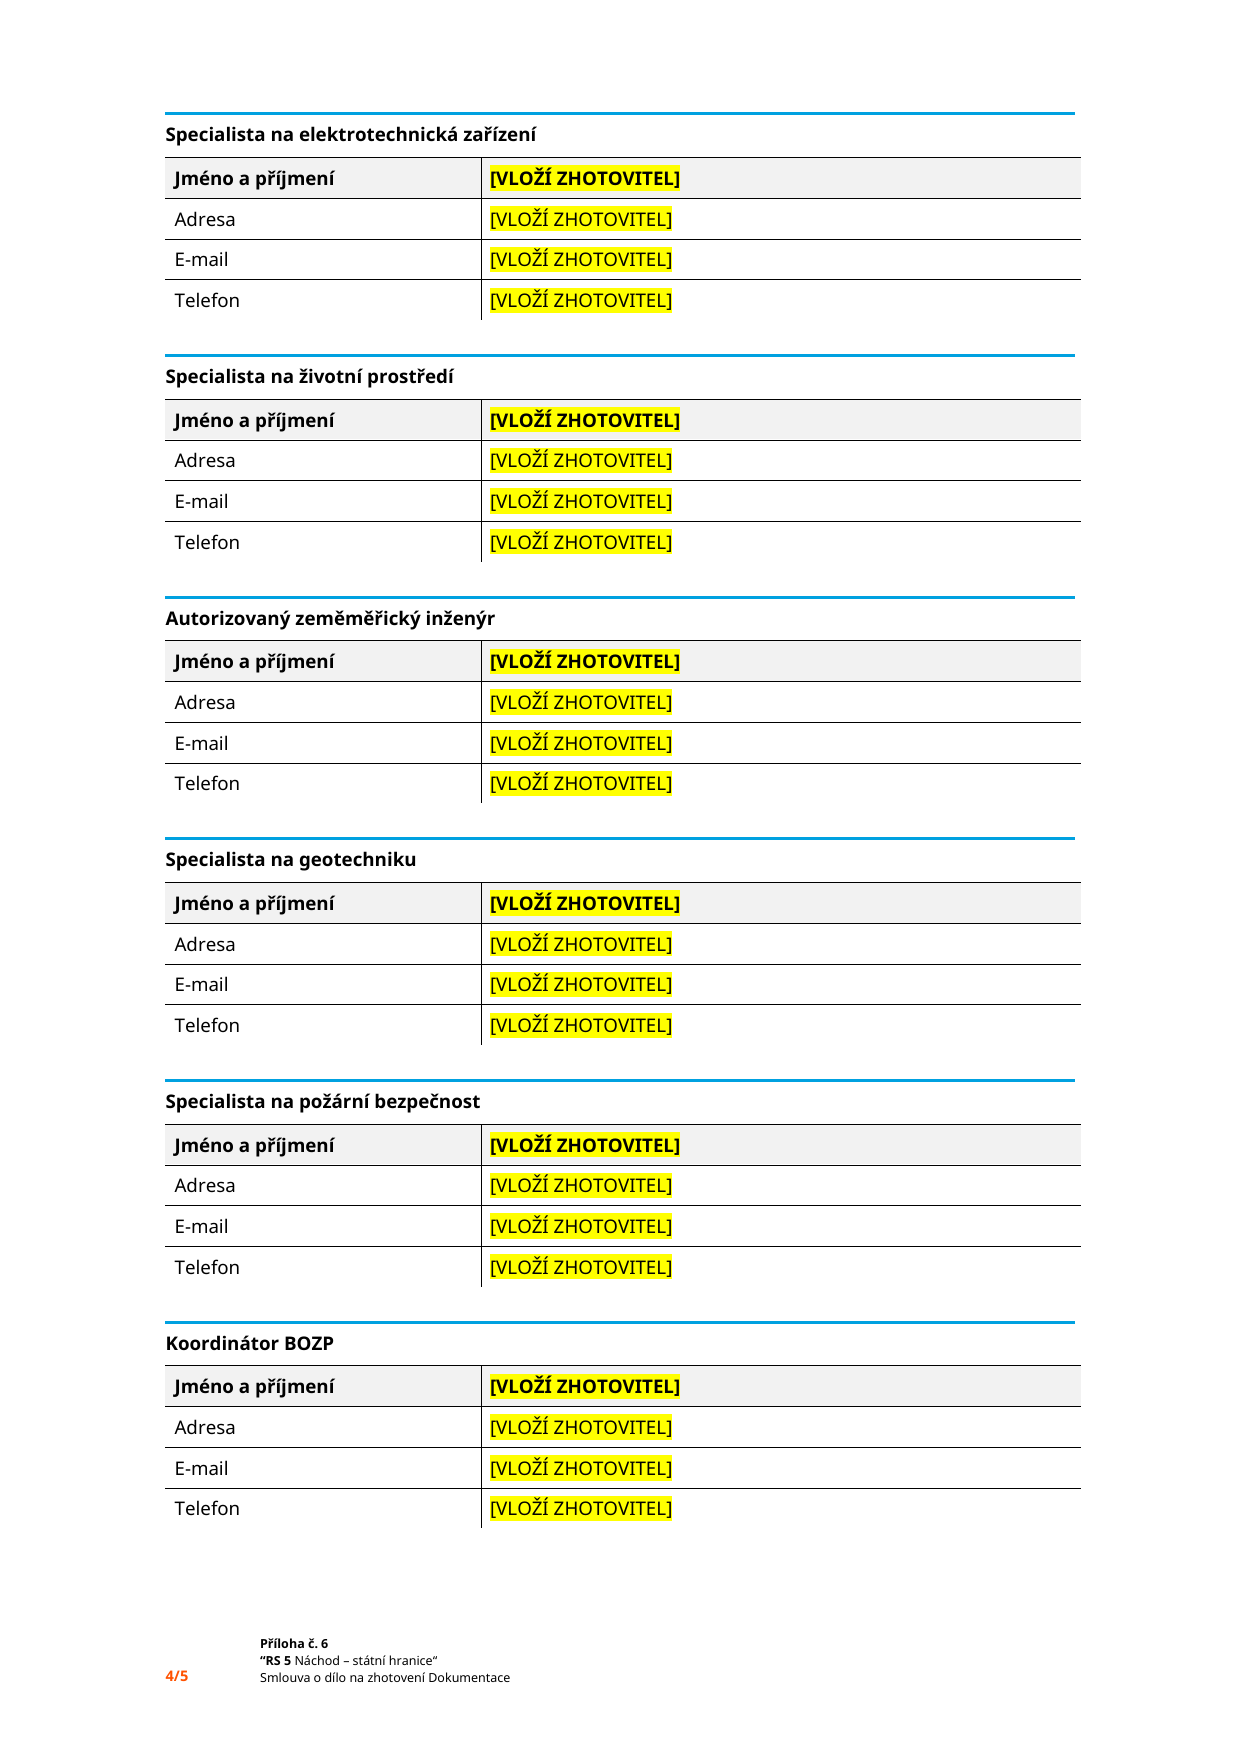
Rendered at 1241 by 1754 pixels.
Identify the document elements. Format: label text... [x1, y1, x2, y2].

table_cell [VLOŽÍ ZHOTOVITEL] [482, 1166, 1081, 1205]
table_cell [VLOŽÍ ZHOTOVITEL] [482, 240, 1081, 279]
table_cell [VLOŽÍ ZHOTOVITEL] [482, 682, 1081, 722]
table_cell [VLOŽÍ ZHOTOVITEL] [482, 1005, 1081, 1045]
table_header [VLOŽÍ ZHOTOVITEL] [482, 641, 1081, 681]
table_header [VLOŽÍ ZHOTOVITEL] [482, 1125, 1081, 1164]
table_cell [VLOŽÍ ZHOTOVITEL] [482, 199, 1081, 238]
table_header Jméno a příjmení [165, 641, 481, 681]
table_cell Telefon [165, 280, 481, 320]
table_cell Telefon [165, 522, 481, 562]
table_header [VLOŽÍ ZHOTOVITEL] [482, 400, 1081, 439]
table_cell Adresa [165, 199, 481, 238]
table_cell [VLOŽÍ ZHOTOVITEL] [482, 1448, 1081, 1488]
table_header Jméno a příjmení [165, 158, 481, 198]
table_cell Telefon [165, 1247, 481, 1287]
table_header Jméno a příjmení [165, 883, 481, 923]
table_header Jméno a příjmení [165, 1366, 481, 1406]
table_cell [VLOŽÍ ZHOTOVITEL] [482, 481, 1081, 521]
table_cell E-mail [165, 965, 481, 1004]
table_cell [VLOŽÍ ZHOTOVITEL] [482, 1206, 1081, 1246]
table_header [VLOŽÍ ZHOTOVITEL] [482, 883, 1081, 923]
table_cell Adresa [165, 441, 481, 480]
text Specialista na požární bezpečnost [165, 1082, 1075, 1114]
table_cell Adresa [165, 682, 481, 722]
text Specialista na elektrotechnická zařízení [165, 115, 1075, 147]
table_cell [VLOŽÍ ZHOTOVITEL] [482, 924, 1081, 963]
table_cell [VLOŽÍ ZHOTOVITEL] [482, 522, 1081, 562]
text Specialista na geotechniku [165, 840, 1075, 872]
table_cell Telefon [165, 1005, 481, 1045]
table_header [VLOŽÍ ZHOTOVITEL] [482, 158, 1081, 198]
table_cell [VLOŽÍ ZHOTOVITEL] [482, 764, 1081, 803]
table_cell [VLOŽÍ ZHOTOVITEL] [482, 1247, 1081, 1287]
table_cell [VLOŽÍ ZHOTOVITEL] [482, 1489, 1081, 1528]
table_cell E-mail [165, 1206, 481, 1246]
text Koordinátor BOZP [165, 1324, 1075, 1355]
table_cell E-mail [165, 481, 481, 521]
text Autorizovaný zeměměřický inženýr [165, 599, 1075, 630]
table_cell Adresa [165, 924, 481, 963]
table_cell Adresa [165, 1407, 481, 1447]
table_cell [VLOŽÍ ZHOTOVITEL] [482, 965, 1081, 1004]
table_cell E-mail [165, 240, 481, 279]
table_cell Adresa [165, 1166, 481, 1205]
table_header [VLOŽÍ ZHOTOVITEL] [482, 1366, 1081, 1406]
table_cell E-mail [165, 1448, 481, 1488]
table_header Jméno a příjmení [165, 1125, 481, 1164]
table_header Jméno a příjmení [165, 400, 481, 439]
table_cell Telefon [165, 1489, 481, 1528]
table_cell [VLOŽÍ ZHOTOVITEL] [482, 441, 1081, 480]
text Specialista na životní prostředí [165, 357, 1075, 389]
table_cell [VLOŽÍ ZHOTOVITEL] [482, 1407, 1081, 1447]
table_cell E-mail [165, 723, 481, 763]
table_cell [VLOŽÍ ZHOTOVITEL] [482, 723, 1081, 763]
table_cell Telefon [165, 764, 481, 803]
table_cell [VLOŽÍ ZHOTOVITEL] [482, 280, 1081, 320]
